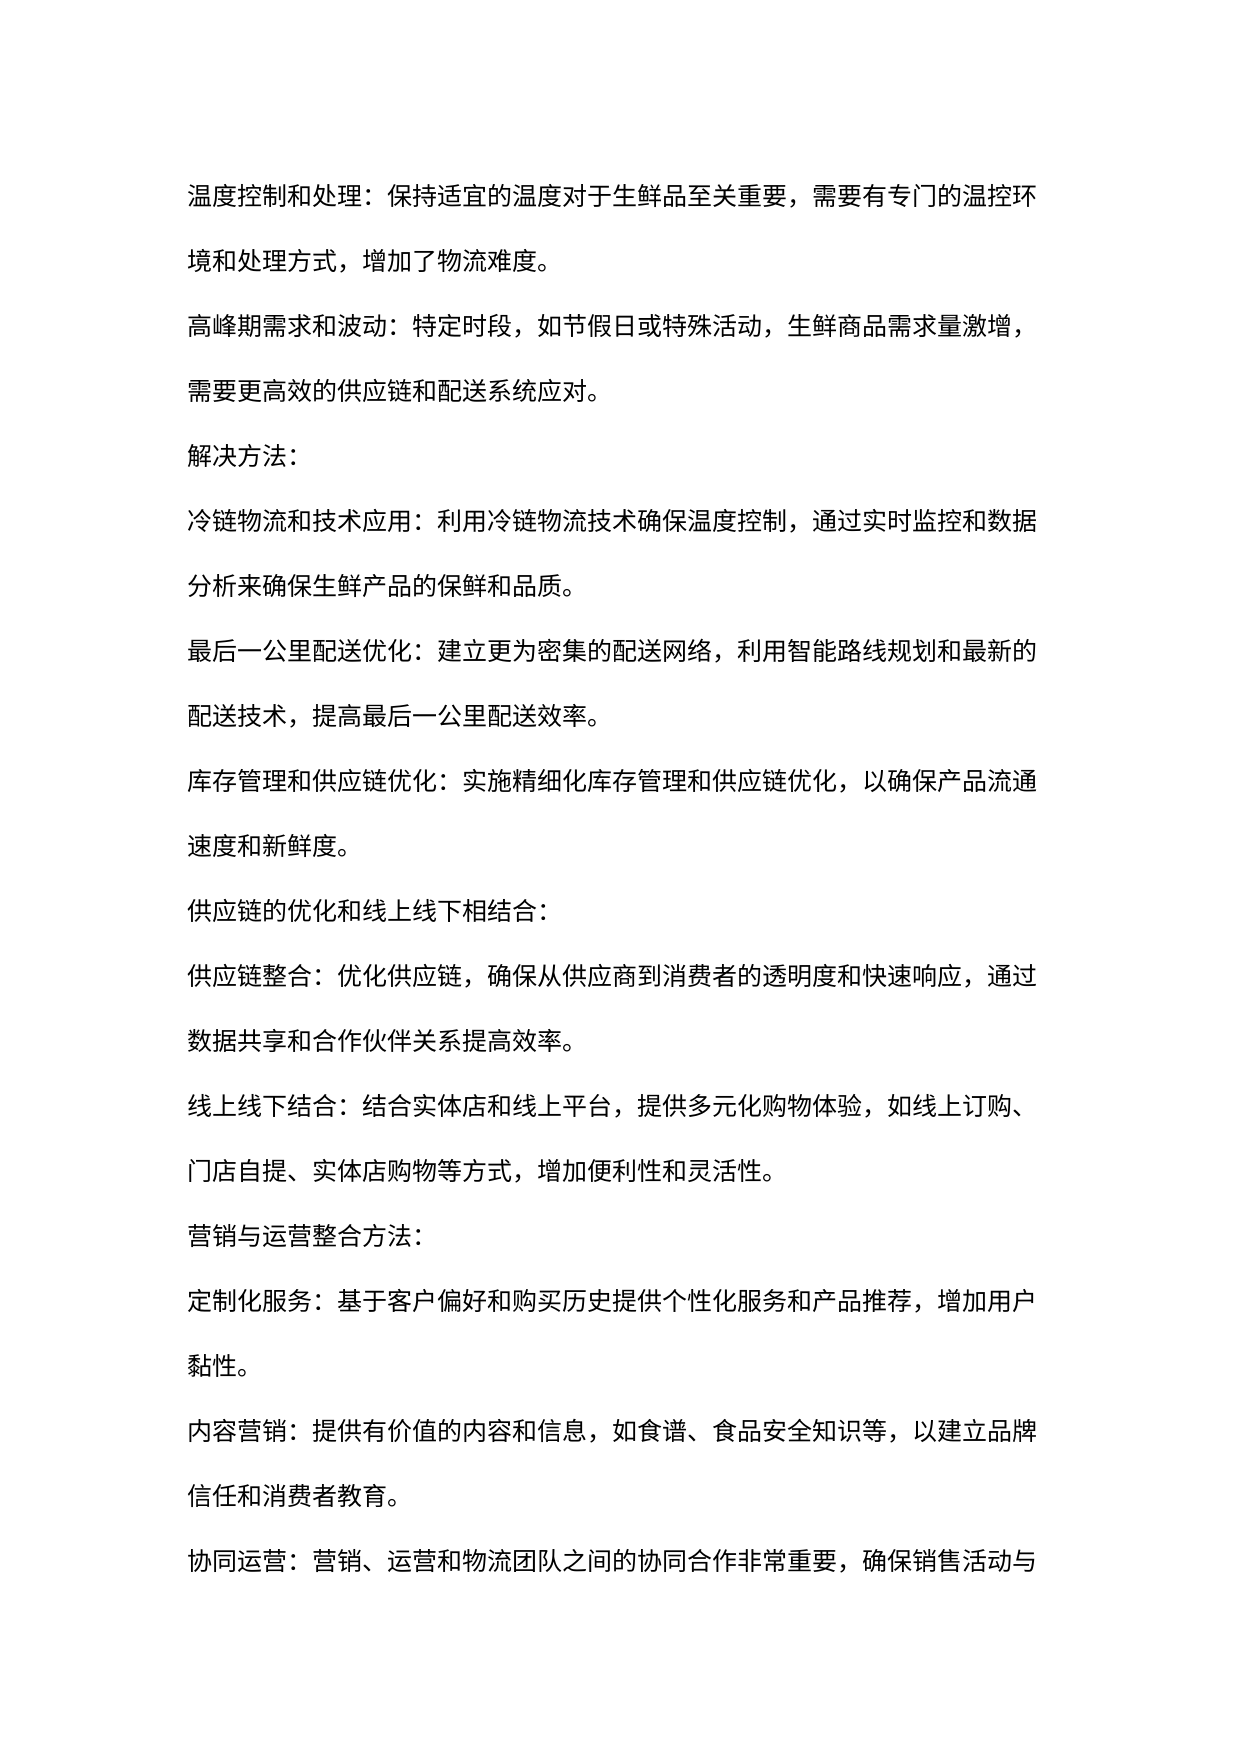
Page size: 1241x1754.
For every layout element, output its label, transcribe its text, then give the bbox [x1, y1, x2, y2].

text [187, 1527, 1053, 1592]
text 高峰期需求和波动：特定时段，如节假日或特殊活动，生鲜商品需求量激增，需要更高效的供应链和配送系统应对。 [187, 292, 1053, 422]
text 冷链物流和技术应用：利用冷链物流技术确保温度控制，通过实时监控和数据分析来确保生鲜产品的保鲜和品质。 [187, 487, 1053, 617]
text 营销与运营整合方法： [187, 1202, 1053, 1267]
text 温度控制和处理：保持适宜的温度对于生鲜品至关重要，需要有专门的温控环境和处理方式，增加了物流难度。 [187, 162, 1053, 292]
text 定制化服务：基于客户偏好和购买历史提供个性化服务和产品推荐，增加用户黏性。 [187, 1267, 1053, 1397]
text 供应链整合：优化供应链，确保从供应商到消费者的透明度和快速响应，通过数据共享和合作伙伴关系提高效率。 [187, 942, 1053, 1072]
text 内容营销：提供有价值的内容和信息，如食谱、食品安全知识等，以建立品牌信任和消费者教育。 [187, 1397, 1053, 1527]
text 解决方法： [187, 422, 1053, 487]
text 库存管理和供应链优化：实施精细化库存管理和供应链优化，以确保产品流通速度和新鲜度。 [187, 747, 1053, 877]
text 最后一公里配送优化：建立更为密集的配送网络，利用智能路线规划和最新的配送技术，提高最后一公里配送效率。 [187, 617, 1053, 747]
text 供应链的优化和线上线下相结合： [187, 877, 1053, 942]
text 线上线下结合：结合实体店和线上平台，提供多元化购物体验，如线上订购、门店自提、实体店购物等方式，增加便利性和灵活性。 [187, 1072, 1053, 1202]
